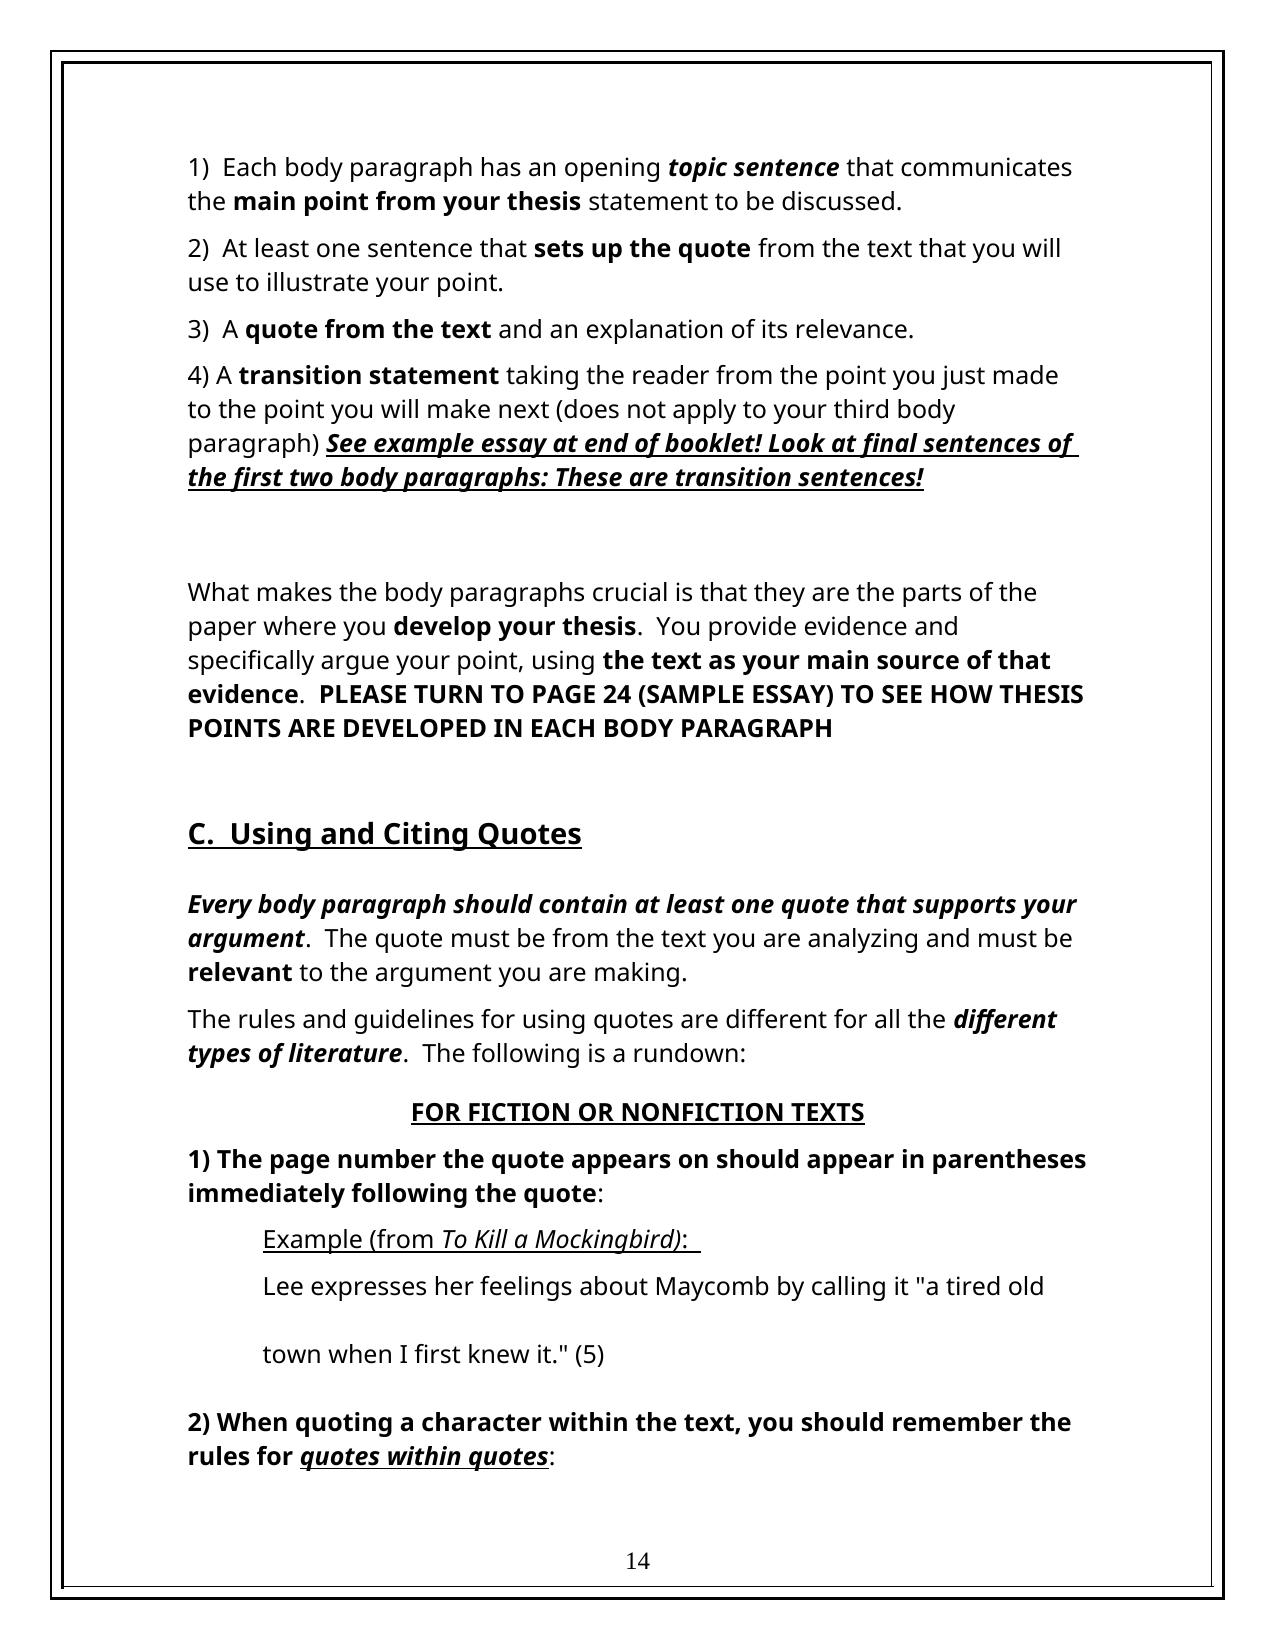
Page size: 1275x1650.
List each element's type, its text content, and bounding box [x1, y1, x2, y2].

text C. Using and Citing Quotes [187, 813, 1087, 853]
text 2) When quoting a character within the text, you should remember the rules for quotes within quotes: [187, 1405, 1087, 1473]
text Lee expresses her feelings about Maycomb by calling it "a tired old [262, 1268, 1087, 1302]
text 3) A quote from the text and an explanation of its relevance. [187, 311, 1087, 345]
text Every body paragraph should contain at least one quote that supports your argument. The quote must be from the text you are analyzing and must be relevant to the argument you are making. [187, 887, 1087, 989]
text Example (from To Kill a Mockingbird): [262, 1222, 1087, 1256]
text town when I first knew it." (5) [262, 1337, 1087, 1371]
text 4) A transition statement taking the reader from the point you just made to the point you will make next (does not apply to your third body paragraph) See example essay at end of booklet! Look at final sentences of the first two body paragraphs: These are transition sentences! [187, 358, 1087, 494]
text 1) Each body paragraph has an opening topic sentence that communicates the main point from your thesis statement to be discussed. [187, 150, 1087, 218]
text What makes the body paragraphs crucial is that they are the parts of the paper where you develop your thesis. You provide evidence and specifically argue your point, using the text as your main source of that evidence. PLEASE TURN TO PAGE 24 (SAMPLE ESSAY) TO SEE HOW THESIS POINTS ARE DEVELOPED IN EACH BODY PARAGRAPH [187, 575, 1087, 745]
text FOR FICTION OR NONFICTION TEXTS [187, 1095, 1087, 1129]
text The rules and guidelines for using quotes are different for all the different types of literature. The following is a rundown: [187, 1002, 1087, 1070]
text 1) The page number the quote appears on should appear in parentheses immediately following the quote: [187, 1141, 1087, 1209]
text 2) At least one sentence that sets up the quote from the text that you will use to illustrate your point. [187, 231, 1087, 299]
